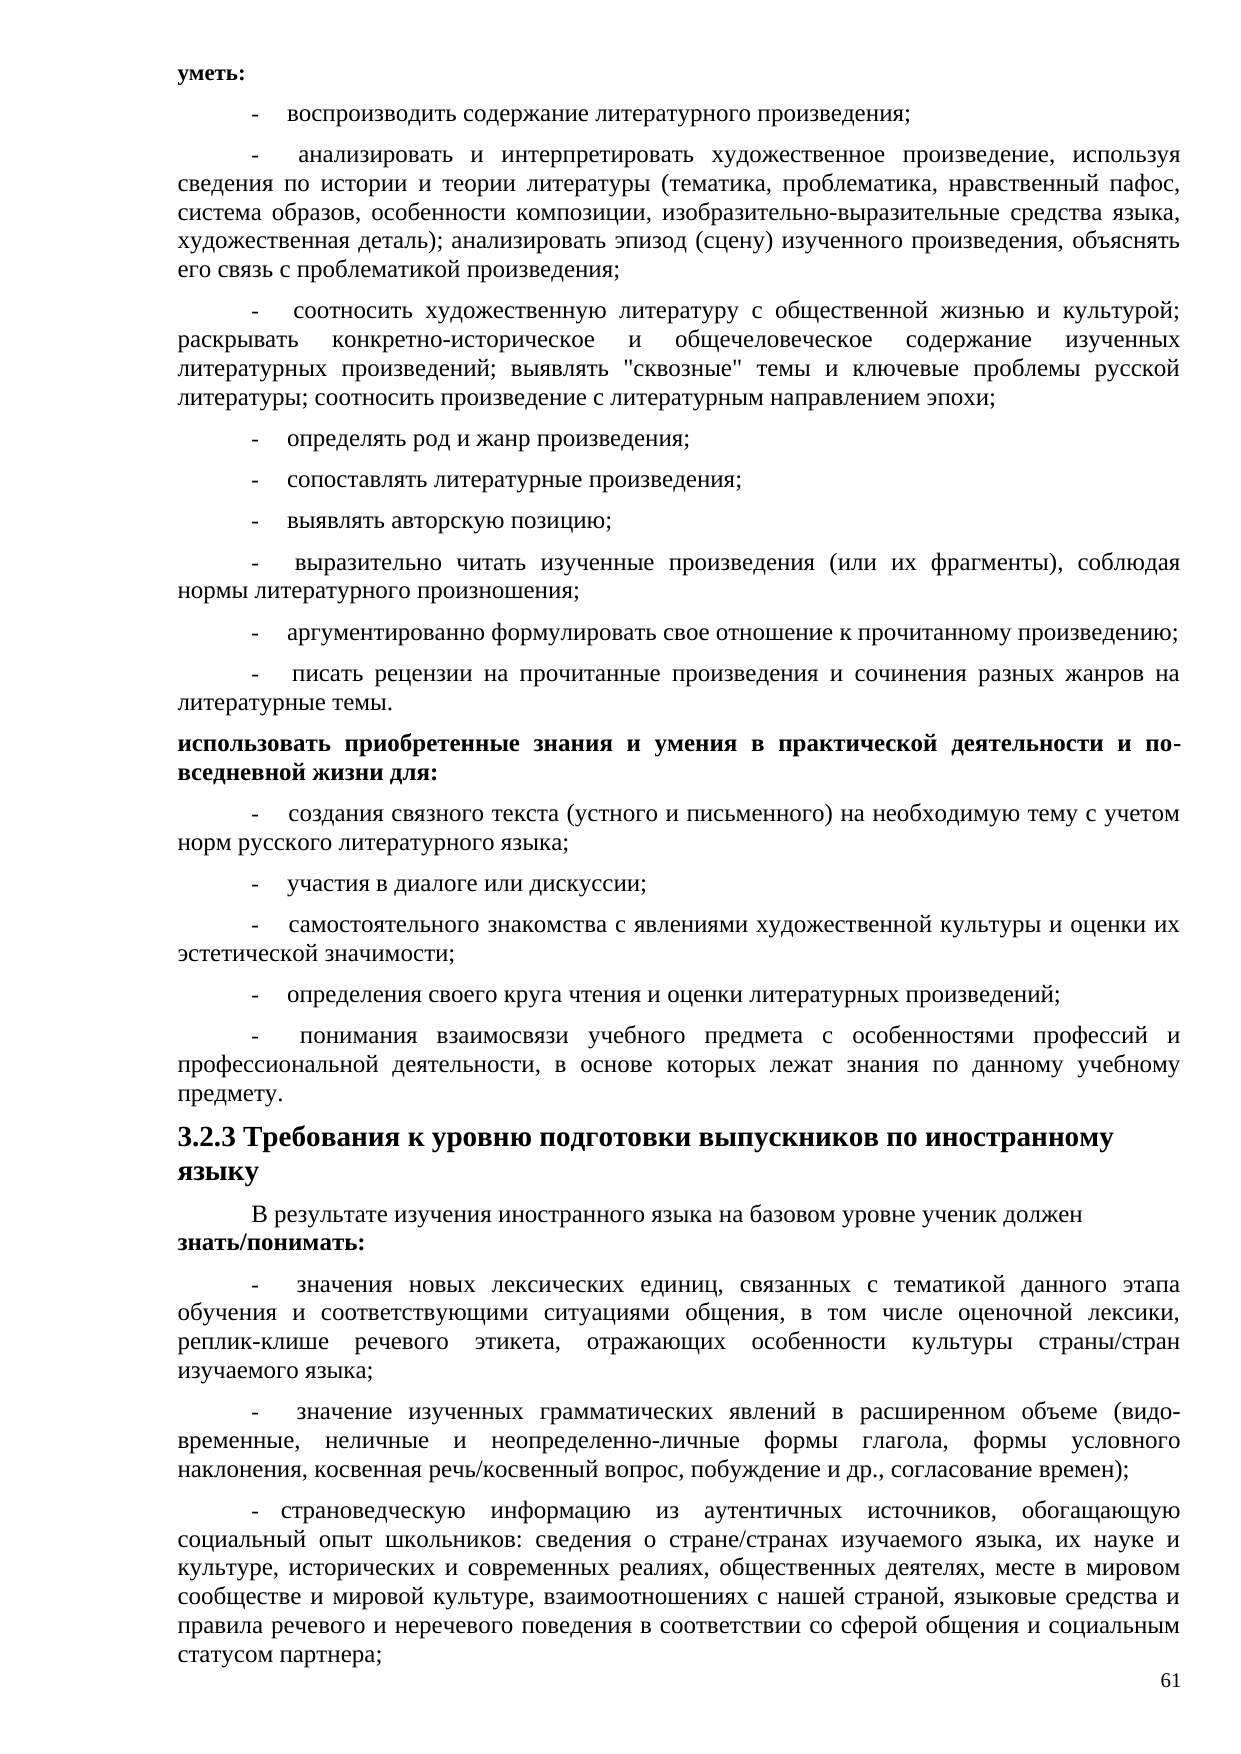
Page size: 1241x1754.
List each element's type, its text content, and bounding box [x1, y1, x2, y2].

list воспроизводить содержание литературного произведения; [177, 98, 1181, 127]
list выразительно читать изученные произведения (или их фрагменты), соблюдая нормы литературного произношения; [177, 547, 1181, 604]
list самостоятельного знакомства с явлениями художественной культуры и оценки их эстетической значимости; [177, 909, 1181, 967]
text использовать приобретенные знания и умения в практической деятельности и повседневной жизни для: [177, 728, 1181, 785]
text 3.2.3 Требования к уровню подготовки выпускников по иностранному языку [177, 1119, 1181, 1186]
list страноведческую информацию из аутентичных источников, обогащающую социальный опыт школьников: сведения о стране/странах изучаемого языка, их науке и культуре, исторических и современных реалиях, общественных деятелях, месте в мировом сообществе и мировой культуре, взаимоотношениях с нашей страной, языковые средства и правила речевого и неречевого поведения в соответствии со сферой общения и социальным статусом партнера; [177, 1495, 1181, 1667]
list значение изученных грамматических явлений в расширенном объеме (видо-временные, неличные и неопределенно-личные формы глагола, формы условного наклонения, косвенная речь/косвенный вопрос, побуждение и др., согласование времен); [177, 1396, 1181, 1482]
list значения новых лексических единиц, связанных с тематикой данного этапа обучения и соответствующими ситуациями общения, в том числе оценочной лексики, реплик-клише речевого этикета, отражающих особенности культуры страны/стран изучаемого языка; [177, 1269, 1181, 1384]
list соотносить художественную литературу с общественной жизнью и культурой; раскрывать конкретно-историческое и общечеловеческое содержание изученных литературных произведений; выявлять "сквозные" темы и ключевые проблемы русской литературы; соотносить произведение с литературным направлением эпохи; [177, 295, 1181, 410]
list определять род и жанр произведения; [177, 423, 1181, 452]
list писать рецензии на прочитанные произведения и сочинения разных жанров на литературные темы. [177, 658, 1181, 715]
list определения своего круга чтения и оценки литературных произведений; [177, 979, 1181, 1008]
list аргументированно формулировать свое отношение к прочитанному произведению; [177, 617, 1181, 645]
text В результате изучения иностранного языка на базовом уровне ученик должен знать/понимать: [177, 1199, 1181, 1256]
text уметь: [177, 59, 1181, 85]
list участия в диалоге или дискуссии; [177, 868, 1181, 897]
list анализировать и интерпретировать художественное произведение, используя сведения по истории и теории литературы (тематика, проблематика, нравственный пафос, система образов, особенности композиции, изобразительно-выразительные средства языка, художественная деталь); анализировать эпизод (сцену) изученного произведения, объяснять его связь с проблематикой произведения; [177, 139, 1181, 283]
list создания связного текста (устного и письменного) на необходимую тему с учетом норм русского литературного языка; [177, 798, 1181, 855]
list понимания взаимосвязи учебного предмета с особенностями профессий и профессиональной деятельности, в основе которых лежат знания по данному учебному предмету. [177, 1020, 1181, 1107]
list выявлять авторскую позицию; [177, 505, 1181, 534]
list сопоставлять литературные произведения; [177, 464, 1181, 493]
